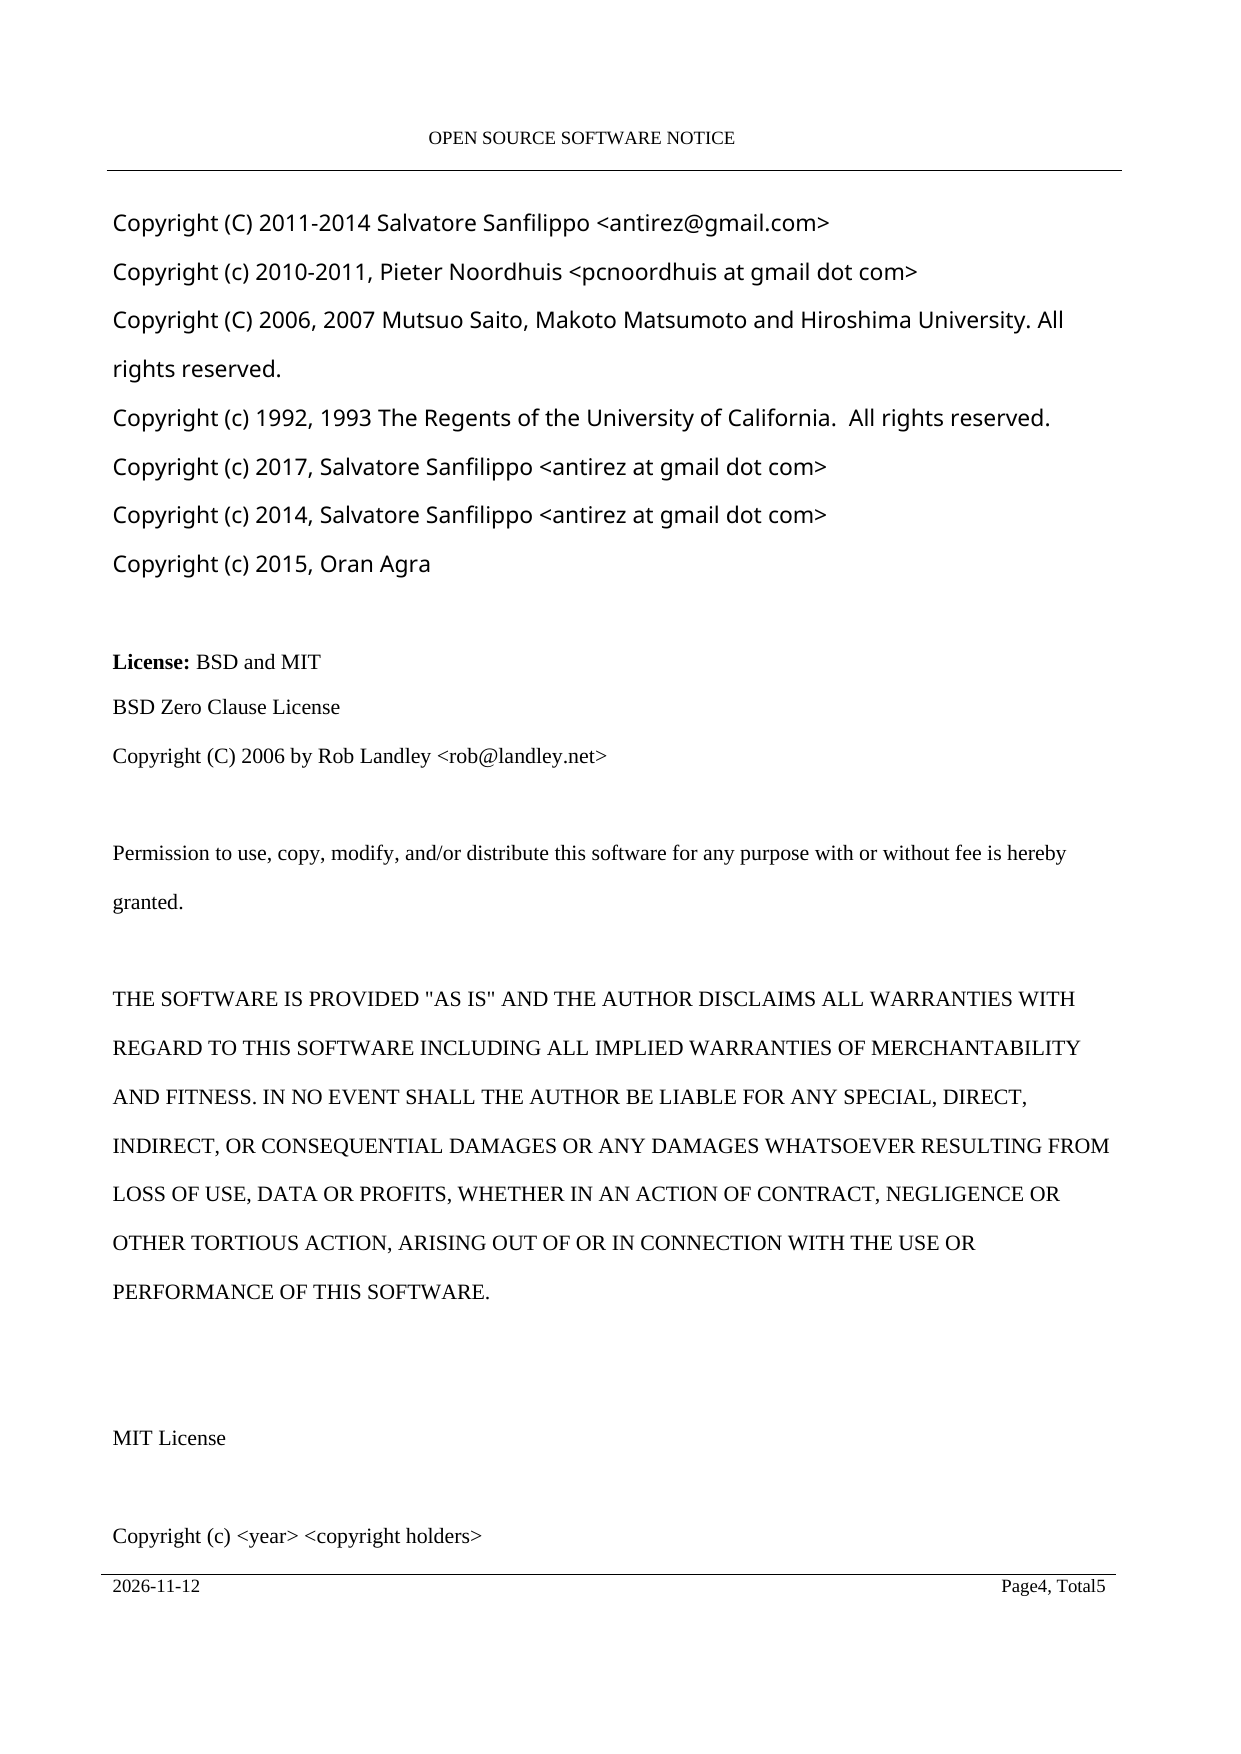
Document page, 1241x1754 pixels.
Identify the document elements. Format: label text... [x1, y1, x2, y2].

text License: BSD and MIT [112, 645, 1128, 678]
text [112, 690, 1128, 1551]
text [112, 206, 1128, 629]
